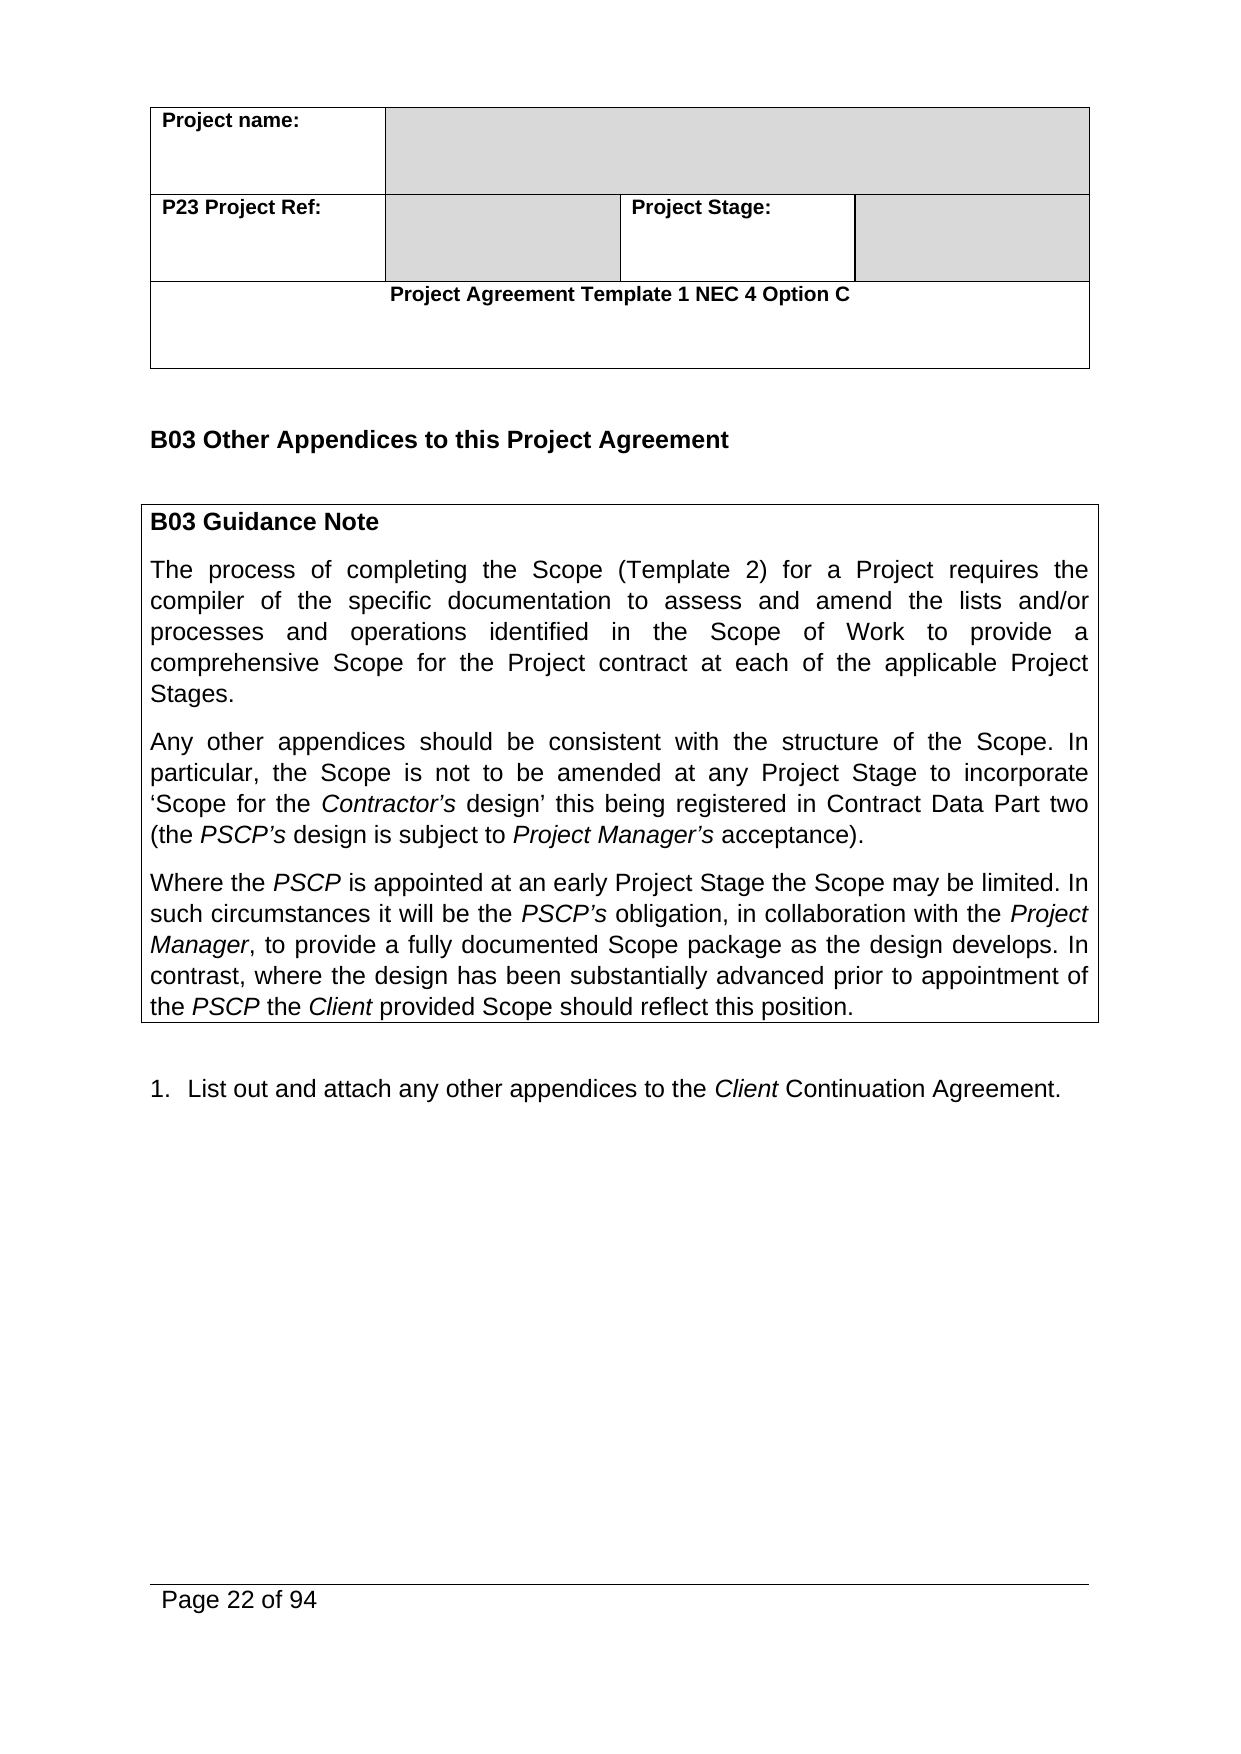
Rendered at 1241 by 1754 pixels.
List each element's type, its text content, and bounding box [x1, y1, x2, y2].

list List out and attach any other appendices to the Client Continuation Agreement. [150, 1073, 1090, 1102]
text B03 Guidance Note [142, 505, 1098, 536]
subtitle B03 Other Appendices to this Project Agreement [150, 425, 1090, 454]
text Where the PSCP is appointed at an early Project Stage the Scope may be limited. In such circumstances it will be the PSCP’s obligation, in collaboration with the Project Manager, to provide a fully documented Scope package as the design develops. In contrast, where the design has been substantially advanced prior to appointment of the PSCP the Client provided Scope should reflect this position. [142, 864, 1098, 1022]
text The process of completing the Scope (Template 2) for a Project requires the compiler of the specific documentation to assess and amend the lists and/or processes and operations identified in the Scope of Work to provide a comprehensive Scope for the Project contract at each of the applicable Project Stages. [142, 552, 1098, 708]
text Any other appendices should be consistent with the structure of the Scope. In particular, the Scope is not to be amended at any Project Stage to incorporate ‘Scope for the Contractor’s design’ this being registered in Contract Data Part two (the PSCP’s design is subject to Project Manager’s acceptance). [142, 723, 1098, 848]
